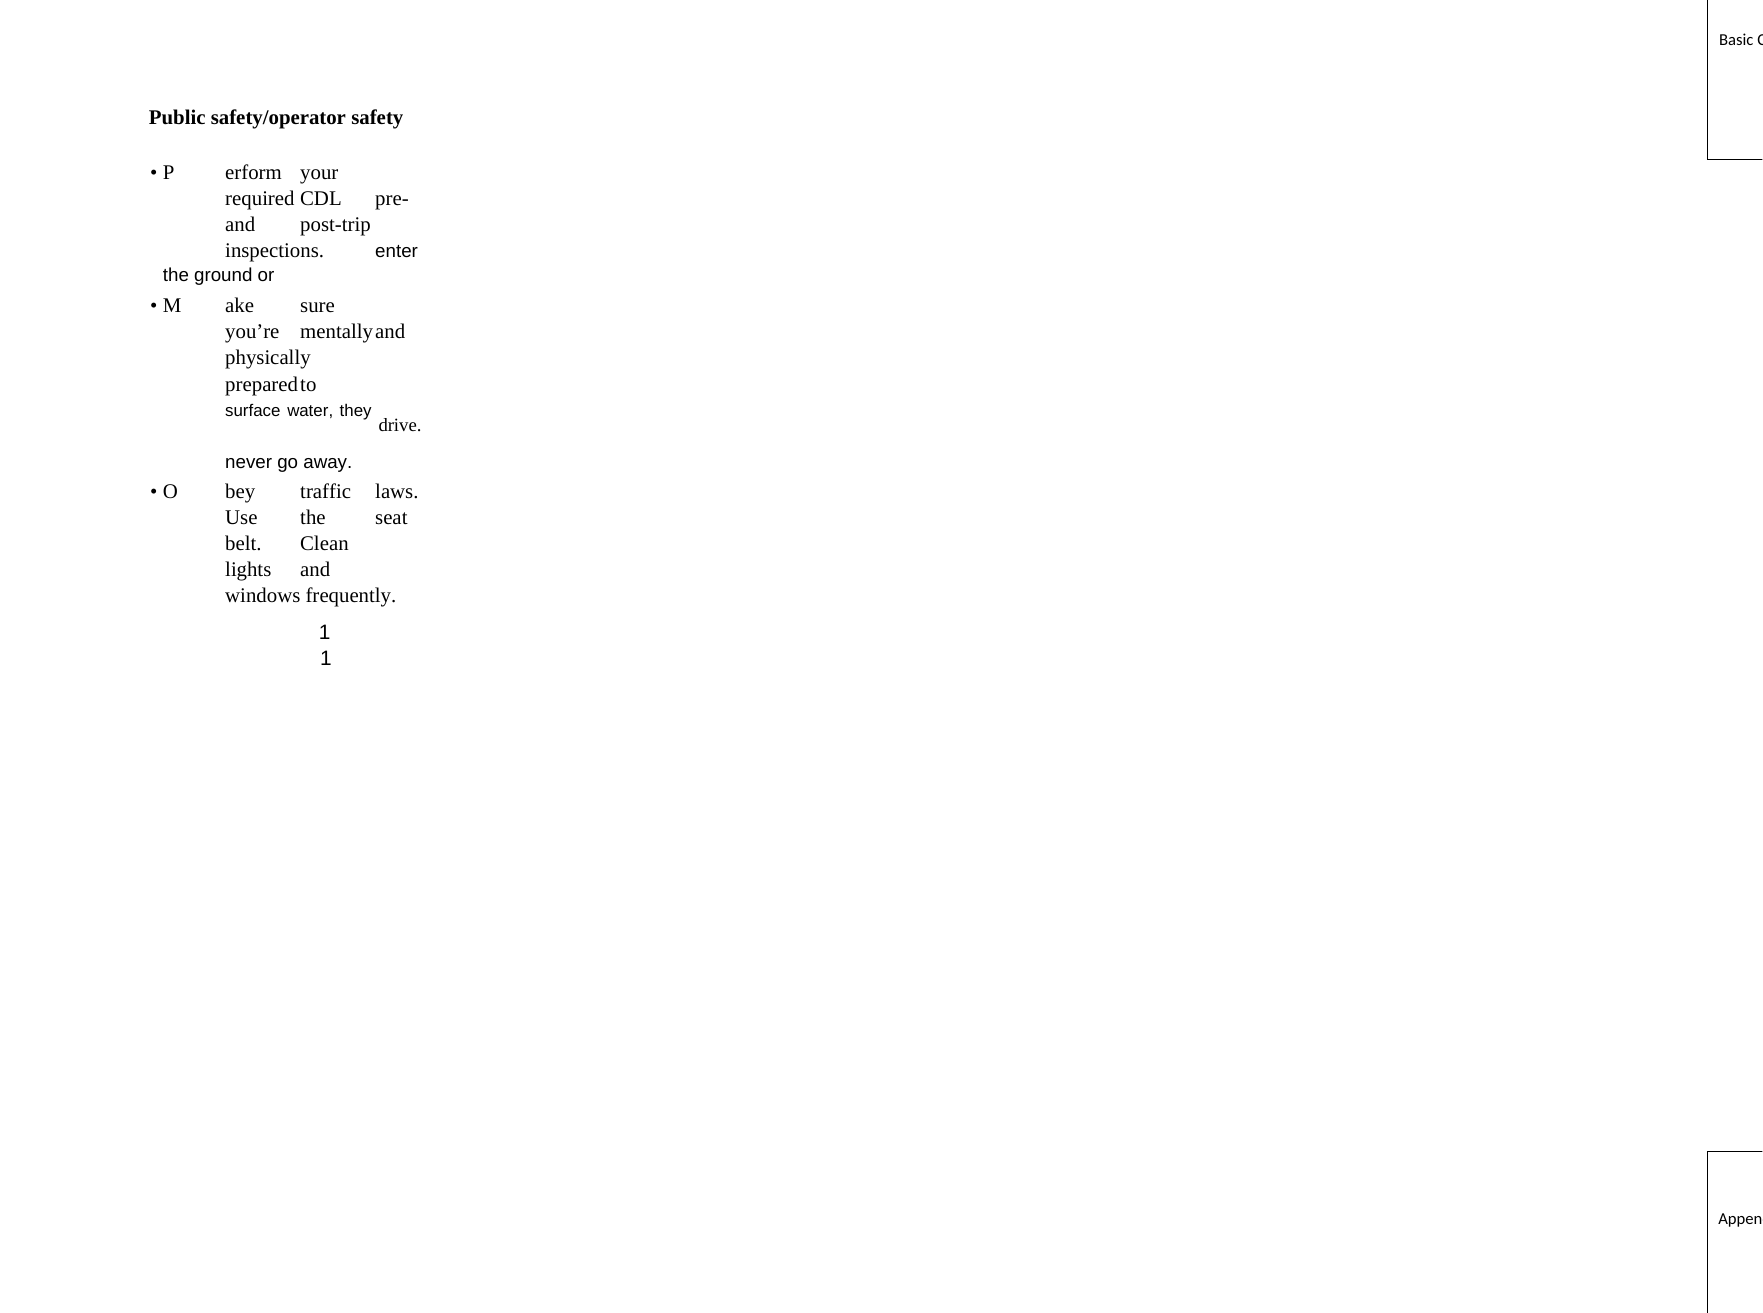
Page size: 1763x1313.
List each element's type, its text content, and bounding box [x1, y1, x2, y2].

list P erform your required CDL pre- and post-trip inspections. enter the ground or [150, 160, 421, 285]
subtitle Public safety/operator safety Once chlorides [149, 105, 421, 155]
list M ake sure you’re mentally and physically prepared to surface water, they drive. never go away. [150, 293, 421, 476]
list O bey traffic laws. Use the seat belt. Clean lights and windows frequently. [150, 479, 421, 607]
